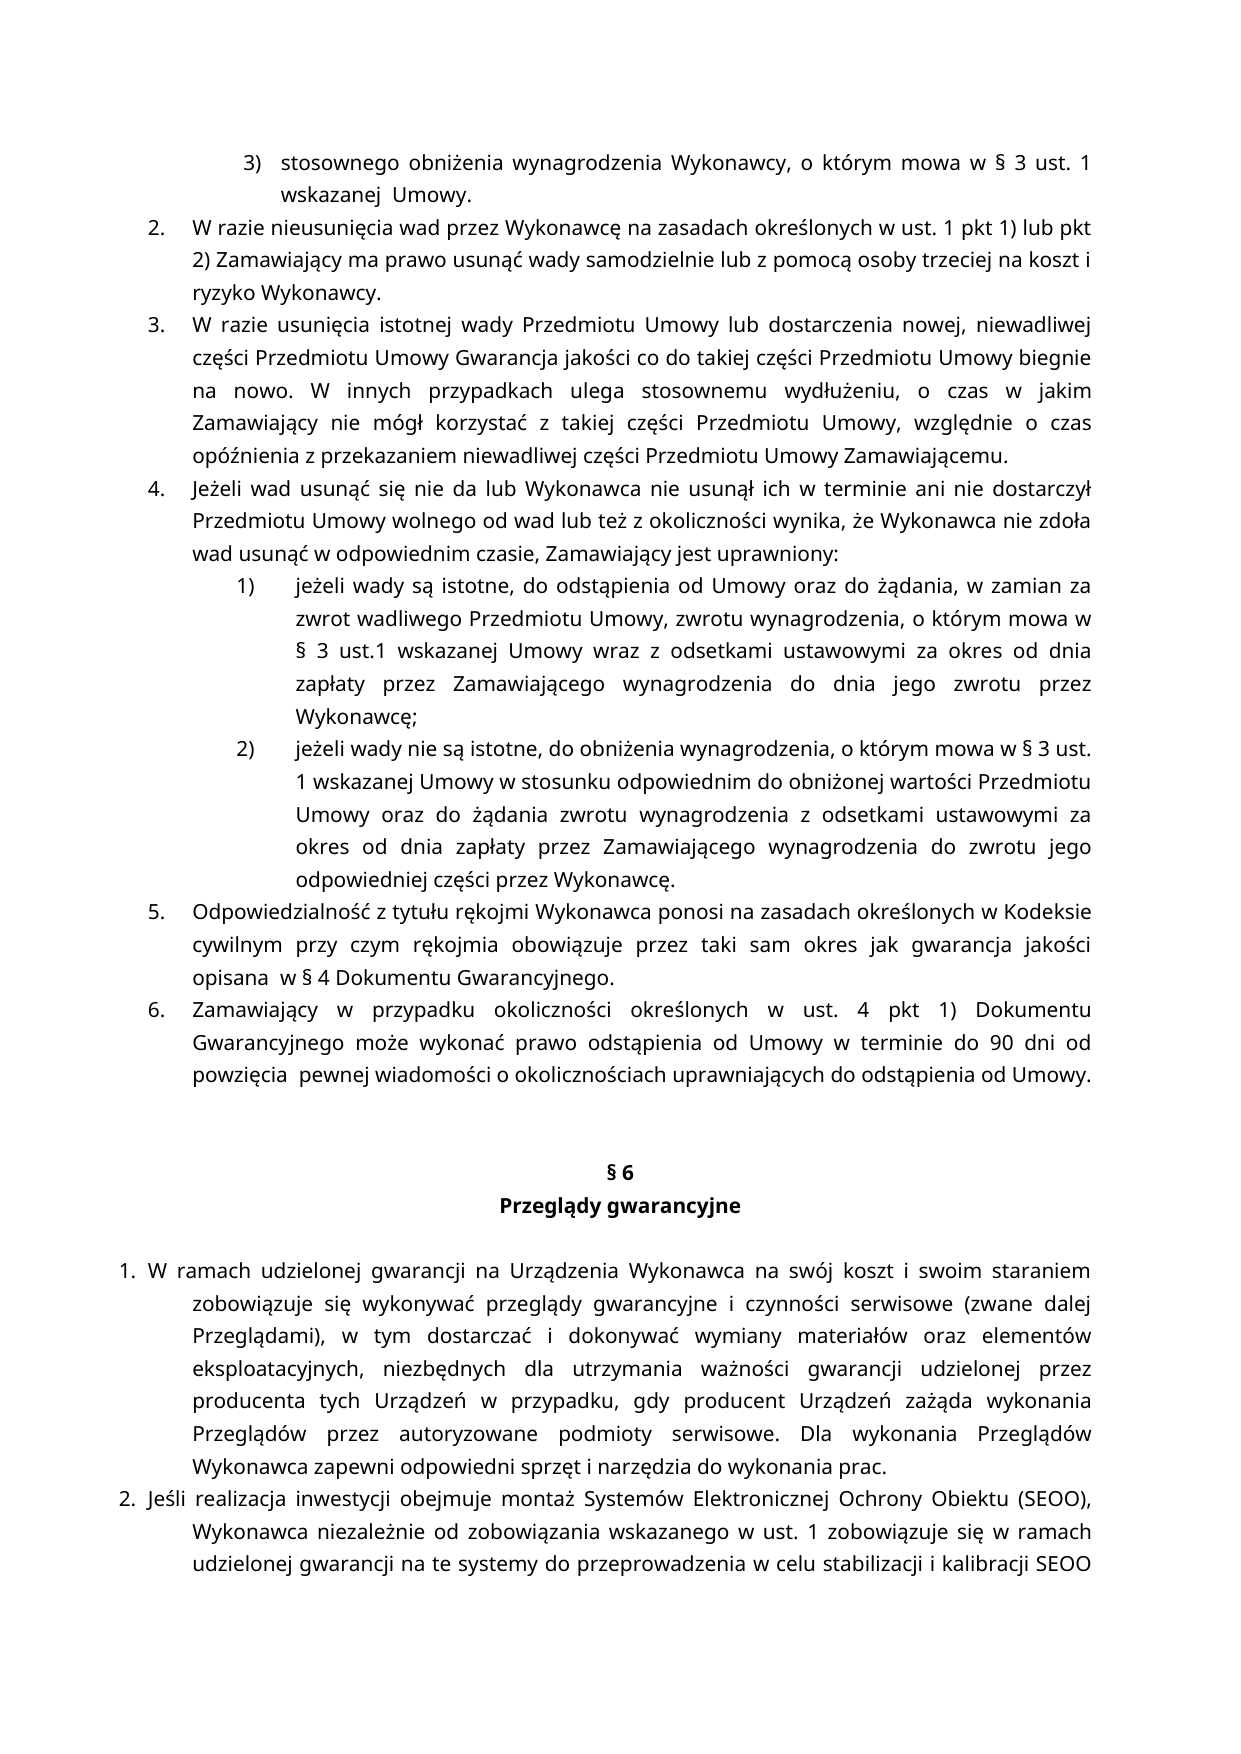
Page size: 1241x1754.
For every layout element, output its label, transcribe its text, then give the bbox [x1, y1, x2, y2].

list W ramach udzielonej gwarancji na Urządzenia Wykonawca na swój koszt i swoim staraniem zobowiązuje się wykonywać przeglądy gwarancyjne i czynności serwisowe (zwane dalej Przeglądami), w tym dostarczać i dokonywać wymiany materiałów oraz elementów eksploatacyjnych, niezbędnych dla utrzymania ważności gwarancji udzielonej przez producenta tych Urządzeń w przypadku, gdy producent Urządzeń zażąda wykonania Przeglądów przez autoryzowane podmioty serwisowe. Dla wykonania Przeglądów Wykonawca zapewni odpowiedni sprzęt i narzędzia do wykonania prac. [118, 1256, 1093, 1480]
list jeżeli wady są istotne, do odstąpienia od Umowy oraz do żądania, w zamian za zwrot wadliwego Przedmiotu Umowy, zwrotu wynagrodzenia, o którym mowa w § 3 ust.1 wskazanej Umowy wraz z odsetkami ustawowymi za okres od dnia zapłaty przez Zamawiającego wynagrodzenia do dnia jego zwrotu przez Wykonawcę; [236, 571, 1093, 730]
list jeżeli wady nie są istotne, do obniżenia wynagrodzenia, o którym mowa w § 3 ust. 1 wskazanej Umowy w stosunku odpowiednim do obniżonej wartości Przedmiotu Umowy oraz do żądania zwrotu wynagrodzenia z odsetkami ustawowymi za okres od dnia zapłaty przez Zamawiającego wynagrodzenia do zwrotu jego odpowiedniej części przez Wykonawcę. [236, 734, 1093, 893]
list Odpowiedzialność z tytułu rękojmi Wykonawca ponosi na zasadach określonych w Kodeksie cywilnym przy czym rękojmia obowiązuje przez taki sam okres jak gwarancja jakości opisana w § 4 Dokumentu Gwarancyjnego. [148, 897, 1093, 991]
list W razie nieusunięcia wad przez Wykonawcę na zasadach określonych w ust. 1 pkt 1) lub pkt 2) Zamawiający ma prawo usunąć wady samodzielnie lub z pomocą osoby trzeciej na koszt i ryzyko Wykonawcy. [148, 213, 1093, 306]
list Zamawiający w przypadku okoliczności określonych w ust. 4 pkt 1) Dokumentu Gwarancyjnego może wykonać prawo odstąpienia od Umowy w terminie do 90 dni od powzięcia pewnej wiadomości o okolicznościach uprawniających do odstąpienia od Umowy. [148, 995, 1093, 1089]
list stosownego obniżenia wynagrodzenia Wykonawcy, o którym mowa w § 3 ust. 1 wskazanej Umowy. [243, 148, 1093, 209]
list W razie usunięcia istotnej wady Przedmiotu Umowy lub dostarczenia nowej, niewadliwej części Przedmiotu Umowy Gwarancja jakości co do takiej części Przedmiotu Umowy biegnie na nowo. W innych przypadkach ulega stosownemu wydłużeniu, o czas w jakim Zamawiający nie mógł korzystać z takiej części Przedmiotu Umowy, względnie o czas opóźnienia z przekazaniem niewadliwej części Przedmiotu Umowy Zamawiającemu. [148, 311, 1093, 469]
text Przeglądy gwarancyjne [148, 1191, 1093, 1219]
text § 6 [148, 1158, 1093, 1187]
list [118, 1484, 1093, 1578]
list Jeżeli wad usunąć się nie da lub Wykonawca nie usunął ich w terminie ani nie dostarczył Przedmiotu Umowy wolnego od wad lub też z okoliczności wynika, że Wykonawca nie zdoła wad usunąć w odpowiednim czasie, Zamawiający jest uprawniony: [148, 474, 1093, 567]
